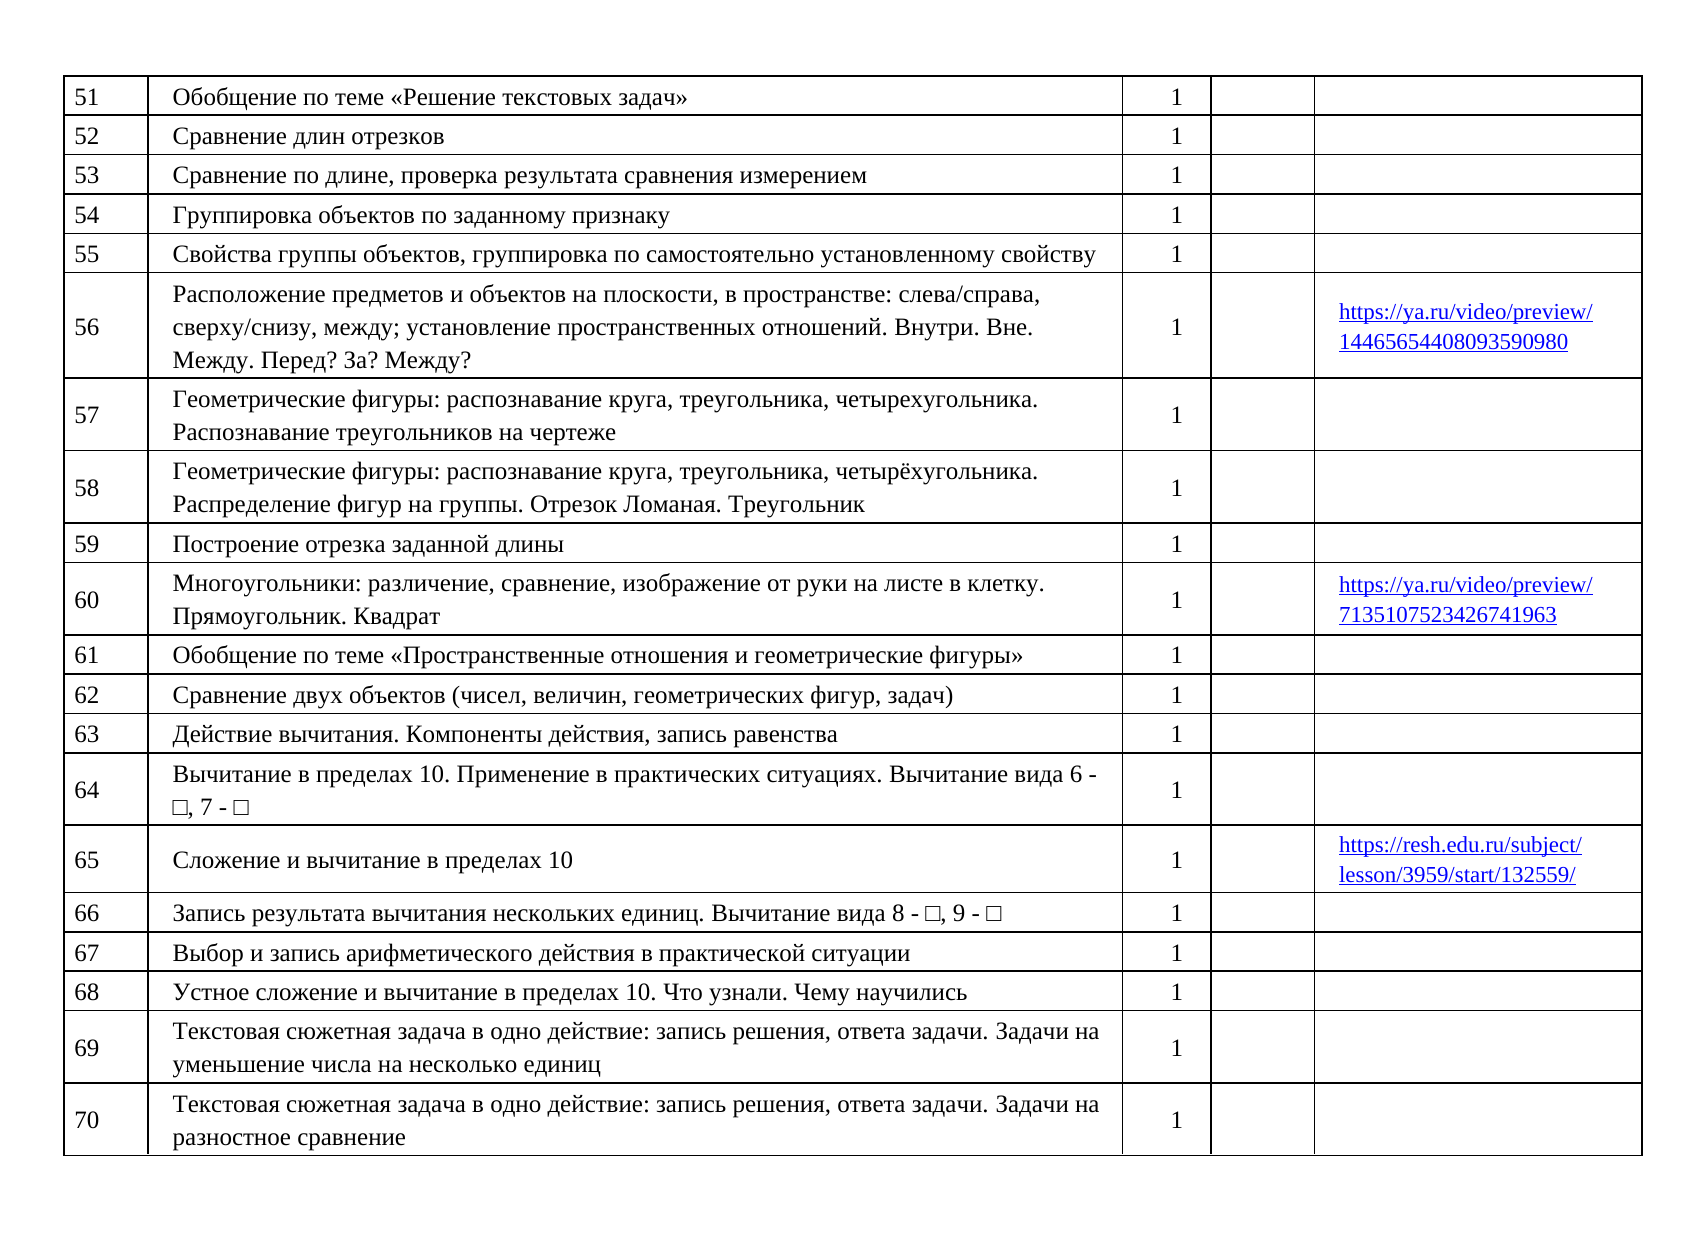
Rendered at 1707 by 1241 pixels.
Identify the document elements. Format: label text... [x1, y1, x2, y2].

table_cell [1315, 933, 1641, 970]
table_cell [1315, 714, 1641, 752]
table_cell 1 [1123, 675, 1210, 713]
table_cell [1212, 636, 1314, 673]
table_cell [1315, 893, 1641, 931]
table_cell Текстовая сюжетная задача в одно действие: запись решения, ответа задачи. Задачи на разностное сравнение [149, 1084, 1122, 1154]
table_cell 68 [65, 972, 147, 1010]
table_cell 55 [65, 234, 147, 272]
table_cell [1315, 116, 1641, 154]
table_cell [1315, 77, 1641, 114]
table_cell 70 [65, 1084, 147, 1154]
table_cell 54 [65, 195, 147, 232]
table_cell 64 [65, 754, 147, 824]
table_cell 58 [65, 451, 147, 522]
table_cell [1315, 451, 1641, 522]
table_cell 57 [65, 379, 147, 450]
table_cell [1315, 155, 1641, 193]
table_cell 66 [65, 893, 147, 931]
table_cell [1212, 116, 1314, 154]
table_cell 65 [65, 826, 147, 892]
table_cell [1212, 933, 1314, 970]
table_cell Обобщение по теме «Решение текстовых задач» [149, 77, 1122, 114]
table_cell 1 [1123, 563, 1210, 634]
table_cell [1315, 675, 1641, 713]
table_cell Сравнение двух объектов (чисел, величин, геометрических фигур, задач) [149, 675, 1122, 713]
table_cell [1315, 379, 1641, 450]
table_cell [1212, 563, 1314, 634]
table_cell [1212, 524, 1314, 561]
table_cell 53 [65, 155, 147, 193]
table_cell [1212, 234, 1314, 272]
table_cell [1212, 714, 1314, 752]
table_cell [1212, 195, 1314, 232]
table_cell [1315, 234, 1641, 272]
table_cell 67 [65, 933, 147, 970]
table_cell Сравнение по длине, проверка результата сравнения измерением [149, 155, 1122, 193]
table_cell [1212, 155, 1314, 193]
table_cell [1315, 754, 1641, 824]
table_cell Группировка объектов по заданному признаку [149, 195, 1122, 232]
table_cell 1 [1123, 1011, 1210, 1082]
table_cell Геометрические фигуры: распознавание круга, треугольника, четырехугольника. Распознавание треугольников на чертеже [149, 379, 1122, 450]
table_cell Устное сложение и вычитание в пределах 10. Что узнали. Чему научились [149, 972, 1122, 1010]
table_cell 1 [1123, 273, 1210, 377]
table_cell 1 [1123, 972, 1210, 1010]
table_cell 1 [1123, 933, 1210, 970]
table_cell 1 [1123, 379, 1210, 450]
table_cell Построение отрезка заданной длины [149, 524, 1122, 561]
table_cell Свойства группы объектов, группировка по самостоятельно установленному свойству [149, 234, 1122, 272]
table_cell 1 [1123, 77, 1210, 114]
table_cell 1 [1123, 826, 1210, 892]
table_cell https://ya.ru/video/preview/7135107523426741963 [1315, 563, 1641, 634]
table_cell Вычитание в пределах 10. Применение в практических ситуациях. Вычитание вида 6 - □, 7 - □ [149, 754, 1122, 824]
table_cell [1212, 273, 1314, 377]
table_cell 1 [1123, 714, 1210, 752]
table_cell 1 [1123, 1084, 1210, 1154]
table_cell 62 [65, 675, 147, 713]
table_cell [1212, 77, 1314, 114]
table_cell 52 [65, 116, 147, 154]
table_cell 1 [1123, 524, 1210, 561]
table_cell Действие вычитания. Компоненты действия, запись равенства [149, 714, 1122, 752]
table_cell 63 [65, 714, 147, 752]
table_cell Многоугольники: различение, сравнение, изображение от руки на листе в клетку. Прямоугольник. Квадрат [149, 563, 1122, 634]
table_cell 61 [65, 636, 147, 673]
table_cell [1212, 1084, 1314, 1154]
table_cell [1212, 451, 1314, 522]
table_cell Сложение и вычитание в пределах 10 [149, 826, 1122, 892]
table_cell 59 [65, 524, 147, 561]
table_cell [1212, 972, 1314, 1010]
table_cell 60 [65, 563, 147, 634]
table_cell 1 [1123, 754, 1210, 824]
table_cell https://ya.ru/video/preview/14465654408093590980 [1315, 273, 1641, 377]
table_cell 1 [1123, 893, 1210, 931]
table_cell 69 [65, 1011, 147, 1082]
table_cell 1 [1123, 155, 1210, 193]
table_cell [1212, 754, 1314, 824]
table_cell [1212, 675, 1314, 713]
table_cell [1315, 972, 1641, 1010]
table_cell [1315, 524, 1641, 561]
table_cell [1212, 379, 1314, 450]
table_cell Сравнение длин отрезков [149, 116, 1122, 154]
table_cell 1 [1123, 636, 1210, 673]
table_cell Текстовая сюжетная задача в одно действие: запись решения, ответа задачи. Задачи на уменьшение числа на несколько единиц [149, 1011, 1122, 1082]
table_cell [1212, 1011, 1314, 1082]
table_cell Запись результата вычитания нескольких единиц. Вычитание вида 8 - □, 9 - □ [149, 893, 1122, 931]
table_cell 1 [1123, 234, 1210, 272]
table_cell 1 [1123, 451, 1210, 522]
table_cell Расположение предметов и объектов на плоскости, в пространстве: слева/справа, сверху/снизу, между; установление пространственных отношений. Внутри. Вне. Между. Перед? За? Между? [149, 273, 1122, 377]
table_cell [1315, 195, 1641, 232]
table_cell Выбор и запись арифметического действия в практической ситуации [149, 933, 1122, 970]
table_cell [1315, 636, 1641, 673]
table_cell 1 [1123, 116, 1210, 154]
table_cell [1212, 826, 1314, 892]
table_cell Обобщение по теме «Пространственные отношения и геометрические фигуры» [149, 636, 1122, 673]
table_cell [1315, 1084, 1641, 1154]
table_cell 1 [1123, 195, 1210, 232]
table_cell [1315, 1011, 1641, 1082]
table_cell https://resh.edu.ru/subject/lesson/3959/start/132559/ [1315, 826, 1641, 892]
table_cell 56 [65, 273, 147, 377]
table_cell 51 [65, 77, 147, 114]
table_cell Геометрические фигуры: распознавание круга, треугольника, четырёхугольника. Распределение фигур на группы. Отрезок Ломаная. Треугольник [149, 451, 1122, 522]
table_cell [1212, 893, 1314, 931]
